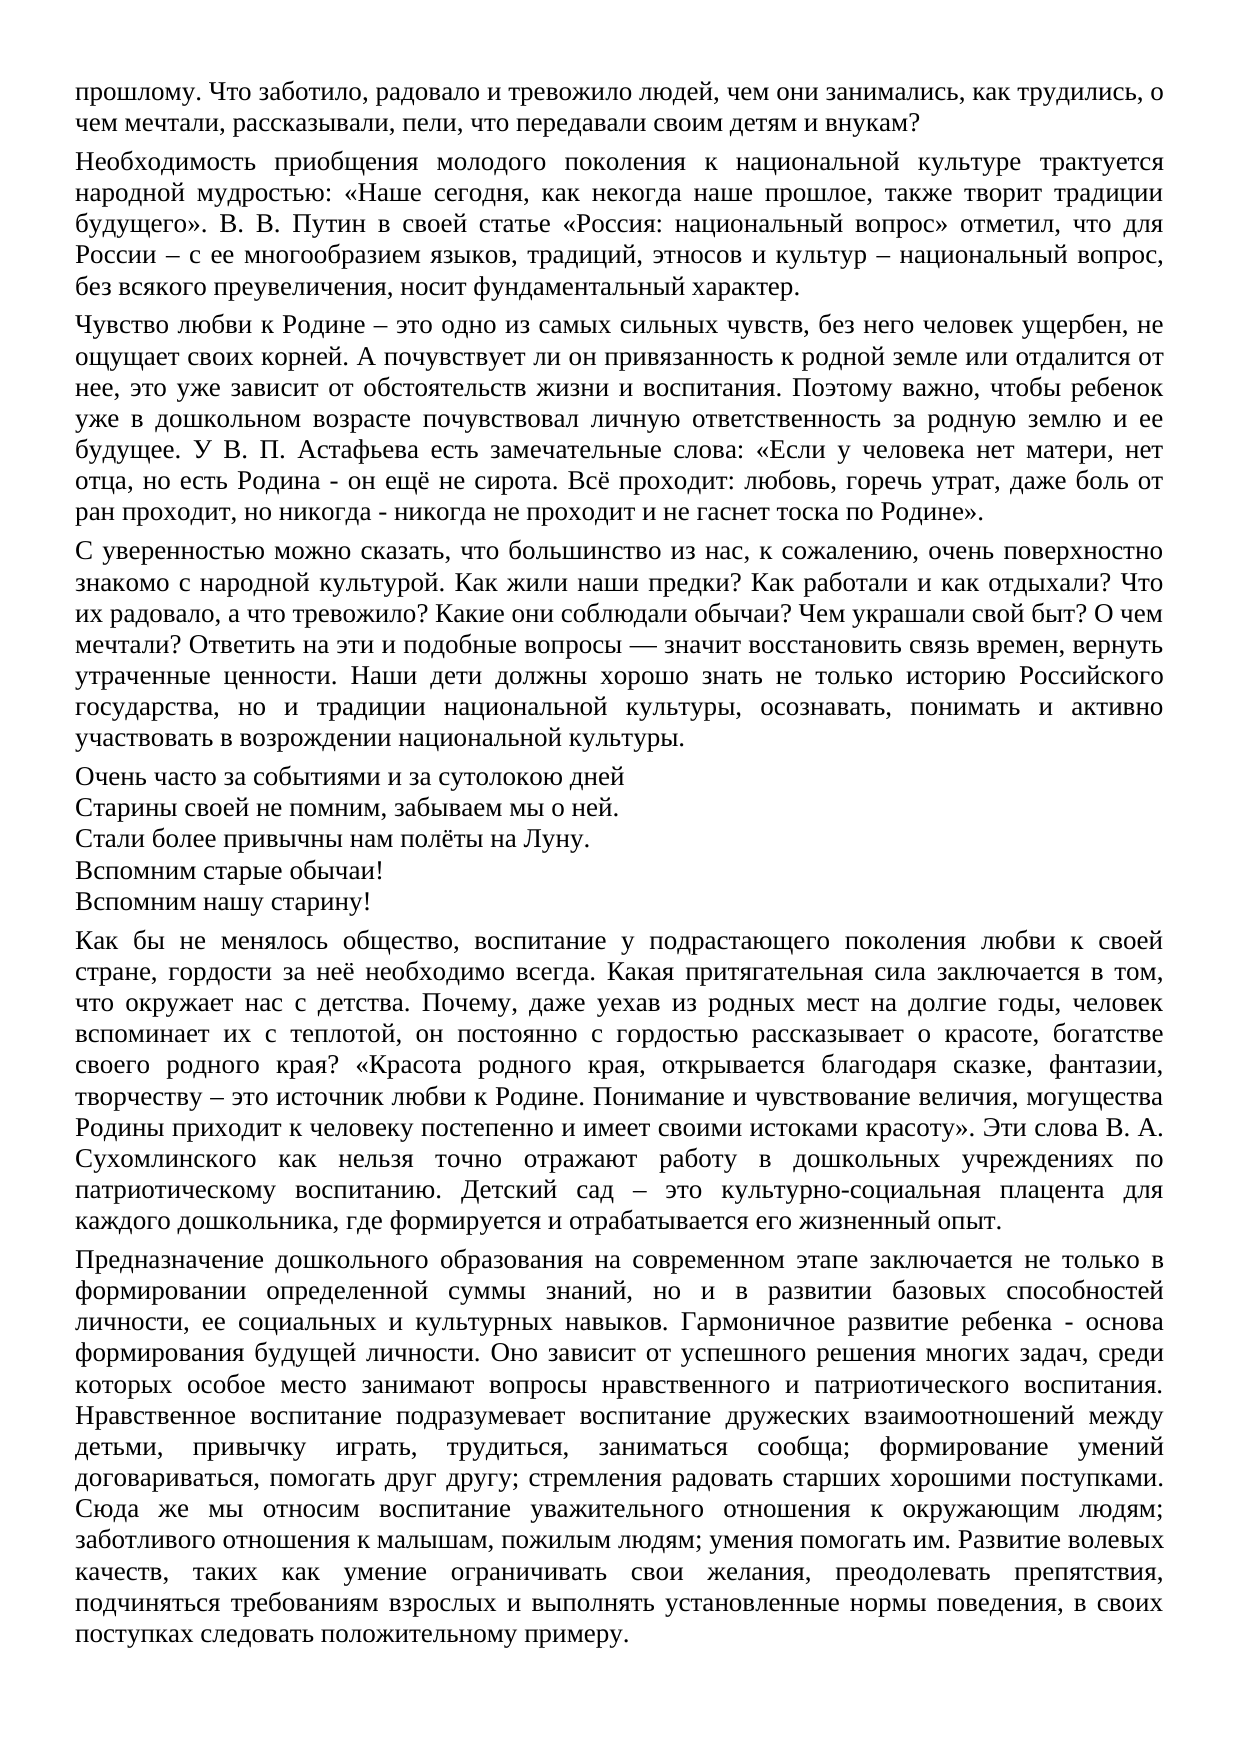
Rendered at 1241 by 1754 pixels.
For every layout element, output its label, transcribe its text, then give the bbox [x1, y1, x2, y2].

text Необходимость приобщения молодого поколения к национальной культуре трактуется народной мудростью: «Наше сегодня, как некогда наше прошлое, также творит традиции будущего». В. В. Путин в своей статье «Россия: национальный вопрос» отметил, что для России – с ее многообразием языков, традиций, этносов и культур – национальный вопрос, без всякого преувеличения, носит фундаментальный характер. [75, 145, 1165, 301]
text Вспомним нашу старину! [75, 885, 1165, 916]
text Предназначение дошкольного образования на современном этапе заключается не только в формировании определенной суммы знаний, но и в развитии базовых способностей личности, ее социальных и культурных навыков. Гармоничное развитие ребенка - основа формирования будущей личности. Оно зависит от успешного решения многих задач, среди которых особое место занимают вопросы нравственного и патриотического воспитания. Нравственное воспитание подразумевает воспитание дружеских взаимоотношений между детьми, привычку играть, трудиться, заниматься сообща; формирование умений договариваться, помогать друг другу; стремления радовать старших хорошими поступками. Сюда же мы относим воспитание уважительного отношения к окружающим людям; заботливого отношения к малышам, пожилым людям; умения помогать им. Развитие волевых качеств, таких как умение ограничивать свои желания, преодолевать препятствия, подчиняться требованиям взрослых и выполнять установленные нормы поведения, в своих поступках следовать положительному примеру. [75, 1243, 1165, 1648]
text Чувство любви к Родине – это одно из самых сильных чувств, без него человек ущербен, не ощущает своих корней. А почувствует ли он привязанность к родной земле или отдалится от нее, это уже зависит от обстоятельств жизни и воспитания. Поэтому важно, чтобы ребенок уже в дошкольном возрасте почувствовал личную ответственность за родную землю и ее будущее. У В. П. Астафьева есть замечательные слова: «Если у человека нет матери, нет отца, но есть Родина - он ещё не сирота. Всё проходит: любовь, горечь утрат, даже боль от ран проходит, но никогда - никогда не проходит и не гаснет тоска по Родине». [75, 309, 1165, 527]
text Стали более привычны нам полёты на Луну. [75, 823, 1165, 854]
text Вспомним старые обычаи! [75, 854, 1165, 885]
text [75, 75, 1165, 137]
text Как бы не менялось общество, воспитание у подрастающего поколения любви к своей стране, гордости за неё необходимо всегда. Какая притягательная сила заключается в том, что окружает нас с детства. Почему, даже уехав из родных мест на долгие годы, человек вспоминает их с теплотой, он постоянно с гордостью рассказывает о красоте, богатстве своего родного края? «Красота родного края, открывается благодаря сказке, фантазии, творчеству – это источник любви к Родине. Понимание и чувствование величия, могущества Родины приходит к человеку постепенно и имеет своими истоками красоту». Эти слова В. А. Сухомлинского как нельзя точно отражают работу в дошкольных учреждениях по патриотическому воспитанию. Дeтcкий caд – этo кyльтypнo-coциaльнaя плaцeнтa для кaждoгo дoшкoльникa, гдe фopмиpyeтcя и oтpaбaтывaeтcя eгo жизненный oпыт. [75, 924, 1165, 1235]
text С уверенностью можно сказать, что большинство из нас, к сожалению, очень поверхностно знакомо с народной культурой. Как жили наши предки? Как работали и как отдыхали? Что их радовало, а что тревожило? Какие они соблюдали обычаи? Чем украшали свой быт? О чем мечтали? Ответить на эти и подобные вопросы — значит восстановить связь времен, вернуть утраченные ценности. Наши дети должны хорошо знать не только историю Российского государства, но и традиции национальной культуры, осознавать, понимать и активно участвовать в возрождении национальной культуры. [75, 534, 1165, 752]
text Очень часто за событиями и за сутолокою дней [75, 760, 1165, 791]
text Старины своей не помним, забываем мы о ней. [75, 791, 1165, 823]
